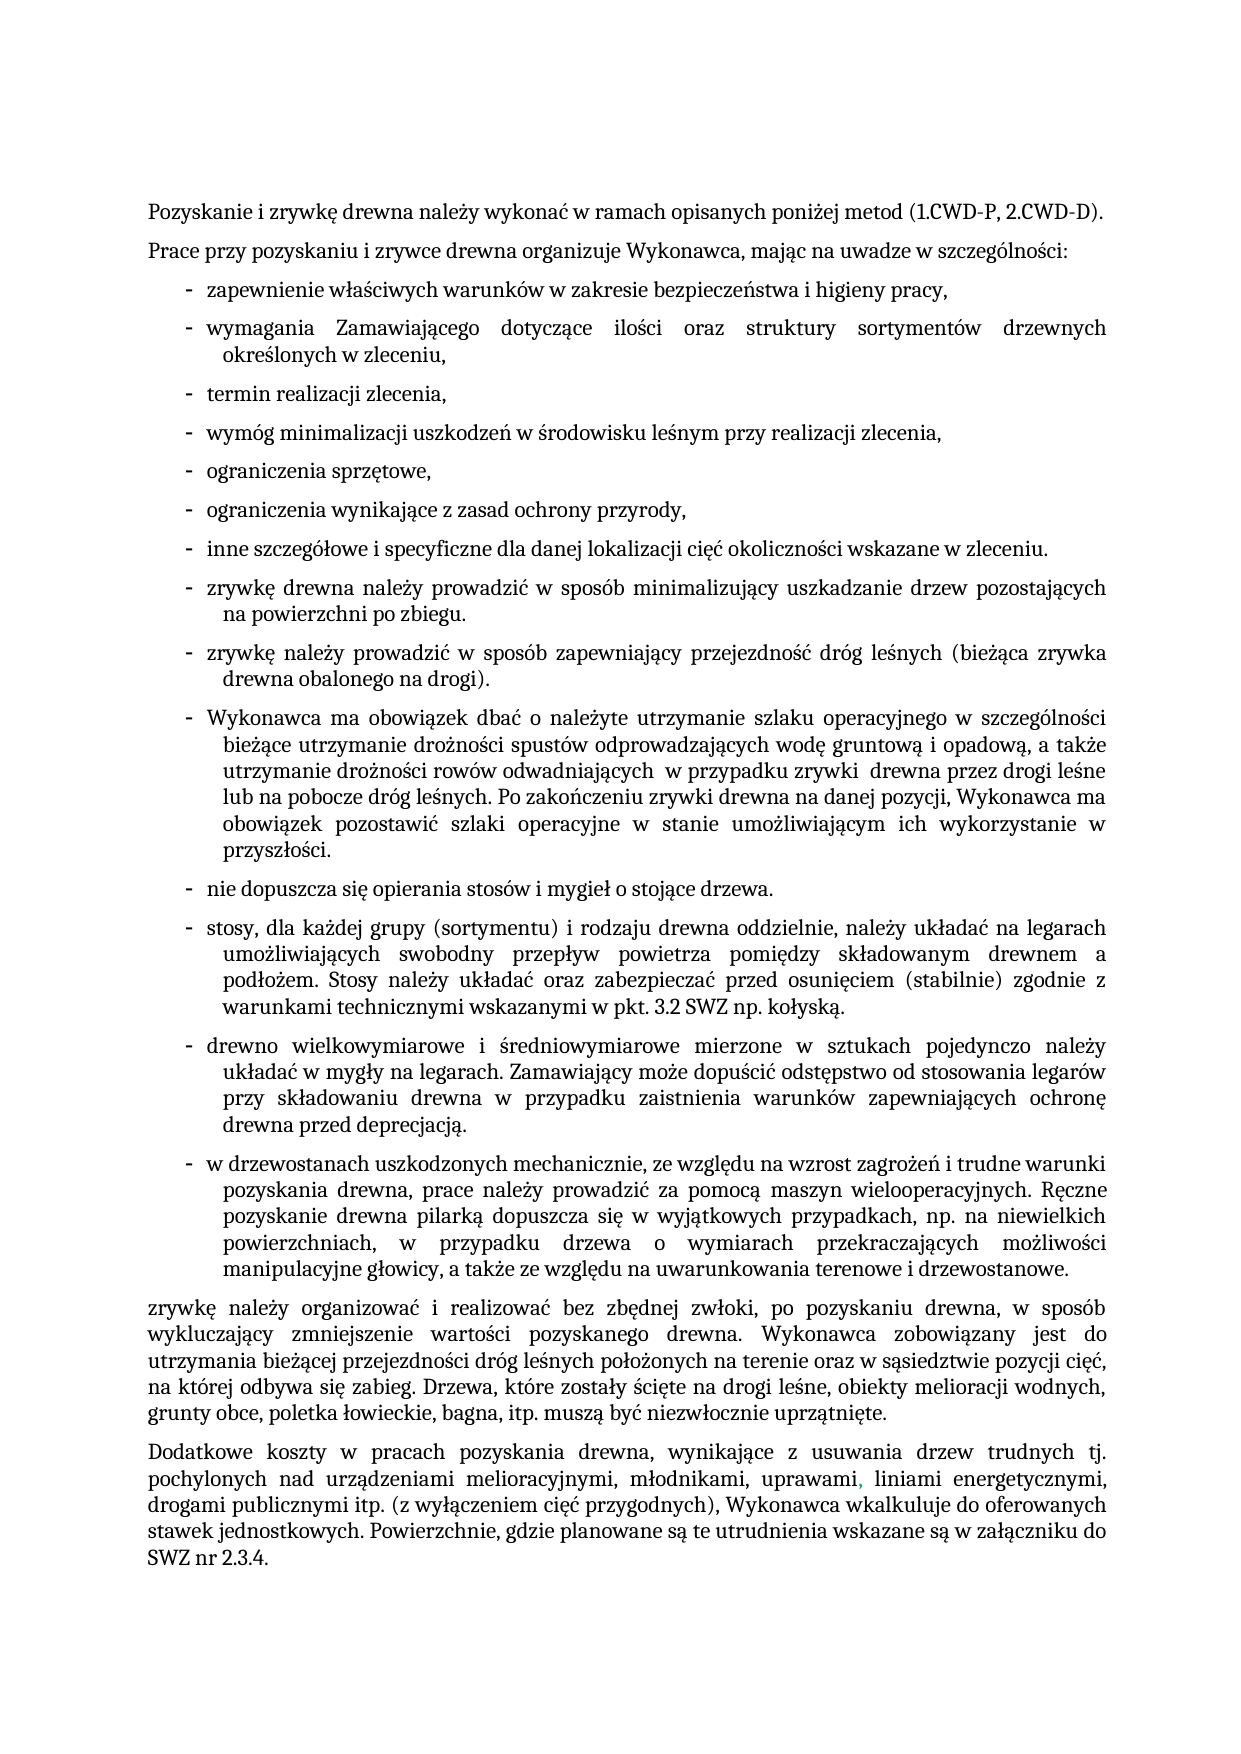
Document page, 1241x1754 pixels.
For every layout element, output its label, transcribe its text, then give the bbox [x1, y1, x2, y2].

list zapewnienie właściwych warunków w zakresie bezpieczeństwa i higieny pracy, [185, 276, 1107, 303]
list Wykonawca ma obowiązek dbać o należyte utrzymanie szlaku operacyjnego w szczególności bieżące utrzymanie drożności spustów odprowadzających wodę gruntową i opadową, a także utrzymanie drożności rowów odwadniających w przypadku zrywki drewna przez drogi leśne lub na pobocze dróg leśnych. Po zakończeniu zrywki drewna na danej pozycji, Wykonawca ma obowiązek pozostawić szlaki operacyjne w stanie umożliwiającym ich wykorzystanie w przyszłości. [185, 705, 1107, 863]
list termin realizacji zlecenia, [185, 380, 1107, 407]
list inne szczegółowe i specyficzne dla danej lokalizacji cięć okoliczności wskazane w zleceniu. [185, 536, 1107, 562]
list wymóg minimalizacji uszkodzeń w środowisku leśnym przy realizacji zlecenia, [185, 419, 1107, 446]
list drewno wielkowymiarowe i średniowymiarowe mierzone w sztukach pojedynczo należy układać w mygły na legarach. Zamawiający może dopuścić odstępstwo od stosowania legarów przy składowaniu drewna w przypadku zaistnienia warunków zapewniających ochronę drewna przed deprecjacją. [185, 1032, 1107, 1138]
list zrywkę należy prowadzić w sposób zapewniający przejezdność dróg leśnych (bieżąca zrywka drewna obalonego na drogi). [185, 640, 1107, 693]
text Prace przy pozyskaniu i zrywce drewna organizuje Wykonawca, mając na uwadze w szczególności: [148, 237, 1107, 264]
list w drzewostanach uszkodzonych mechanicznie, ze względu na wzrost zagrożeń i trudne warunki pozyskania drewna, prace należy prowadzić za pomocą maszyn wielooperacyjnych. Ręczne pozyskanie drewna pilarką dopuszcza się w wyjątkowych przypadkach, np. na niewielkich powierzchniach, w przypadku drzewa o wymiarach przekraczających możliwości manipulacyjne głowicy, a także ze względu na uwarunkowania terenowe i drzewostanowe. [185, 1150, 1107, 1282]
text Pozyskanie i zrywkę drewna należy wykonać w ramach opisanych poniżej metod (1.CWD-P, 2.CWD-D). [148, 199, 1107, 225]
list wymagania Zamawiającego dotyczące ilości oraz struktury sortymentów drzewnych określonych w zleceniu, [185, 315, 1107, 368]
list nie dopuszcza się opierania stosów i mygieł o stojące drzewa. [185, 876, 1107, 902]
list zrywkę drewna należy prowadzić w sposób minimalizujący uszkadzanie drzew pozostających na powierzchni po zbiegu. [185, 575, 1107, 627]
text zrywkę należy organizować i realizować bez zbędnej zwłoki, po pozyskaniu drewna, w sposób wykluczający zmniejszenie wartości pozyskanego drewna. Wykonawca zobowiązany jest do utrzymania bieżącej przejezdności dróg leśnych położonych na terenie oraz w sąsiedztwie pozycji cięć, na której odbywa się zabieg. Drzewa, które zostały ścięte na drogi leśne, obiekty melioracji wodnych, grunty obce, poletka łowieckie, bagna, itp. muszą być niezwłocznie uprzątnięte. [148, 1295, 1107, 1426]
list ograniczenia wynikające z zasad ochrony przyrody, [185, 497, 1107, 523]
list ograniczenia sprzętowe, [185, 458, 1107, 484]
text Dodatkowe koszty w pracach pozyskania drewna, wynikające z usuwania drzew trudnych tj. pochylonych nad urządzeniami melioracyjnymi, młodnikami, uprawami, liniami energetycznymi, drogami publicznymi itp. (z wyłączeniem cięć przygodnych), Wykonawca wkalkuluje do oferowanych stawek jednostkowych. Powierzchnie, gdzie planowane są te utrudnienia wskazane są w załączniku do SWZ nr 2.3.4. [148, 1439, 1107, 1571]
list stosy, dla każdej grupy (sortymentu) i rodzaju drewna oddzielnie, należy układać na legarach umożliwiających swobodny przepływ powietrza pomiędzy składowanym drewnem a podłożem. Stosy należy układać oraz zabezpieczać przed osunięciem (stabilnie) zgodnie z warunkami technicznymi wskazanymi w pkt. 3.2 SWZ np. kołyską. [185, 914, 1107, 1020]
